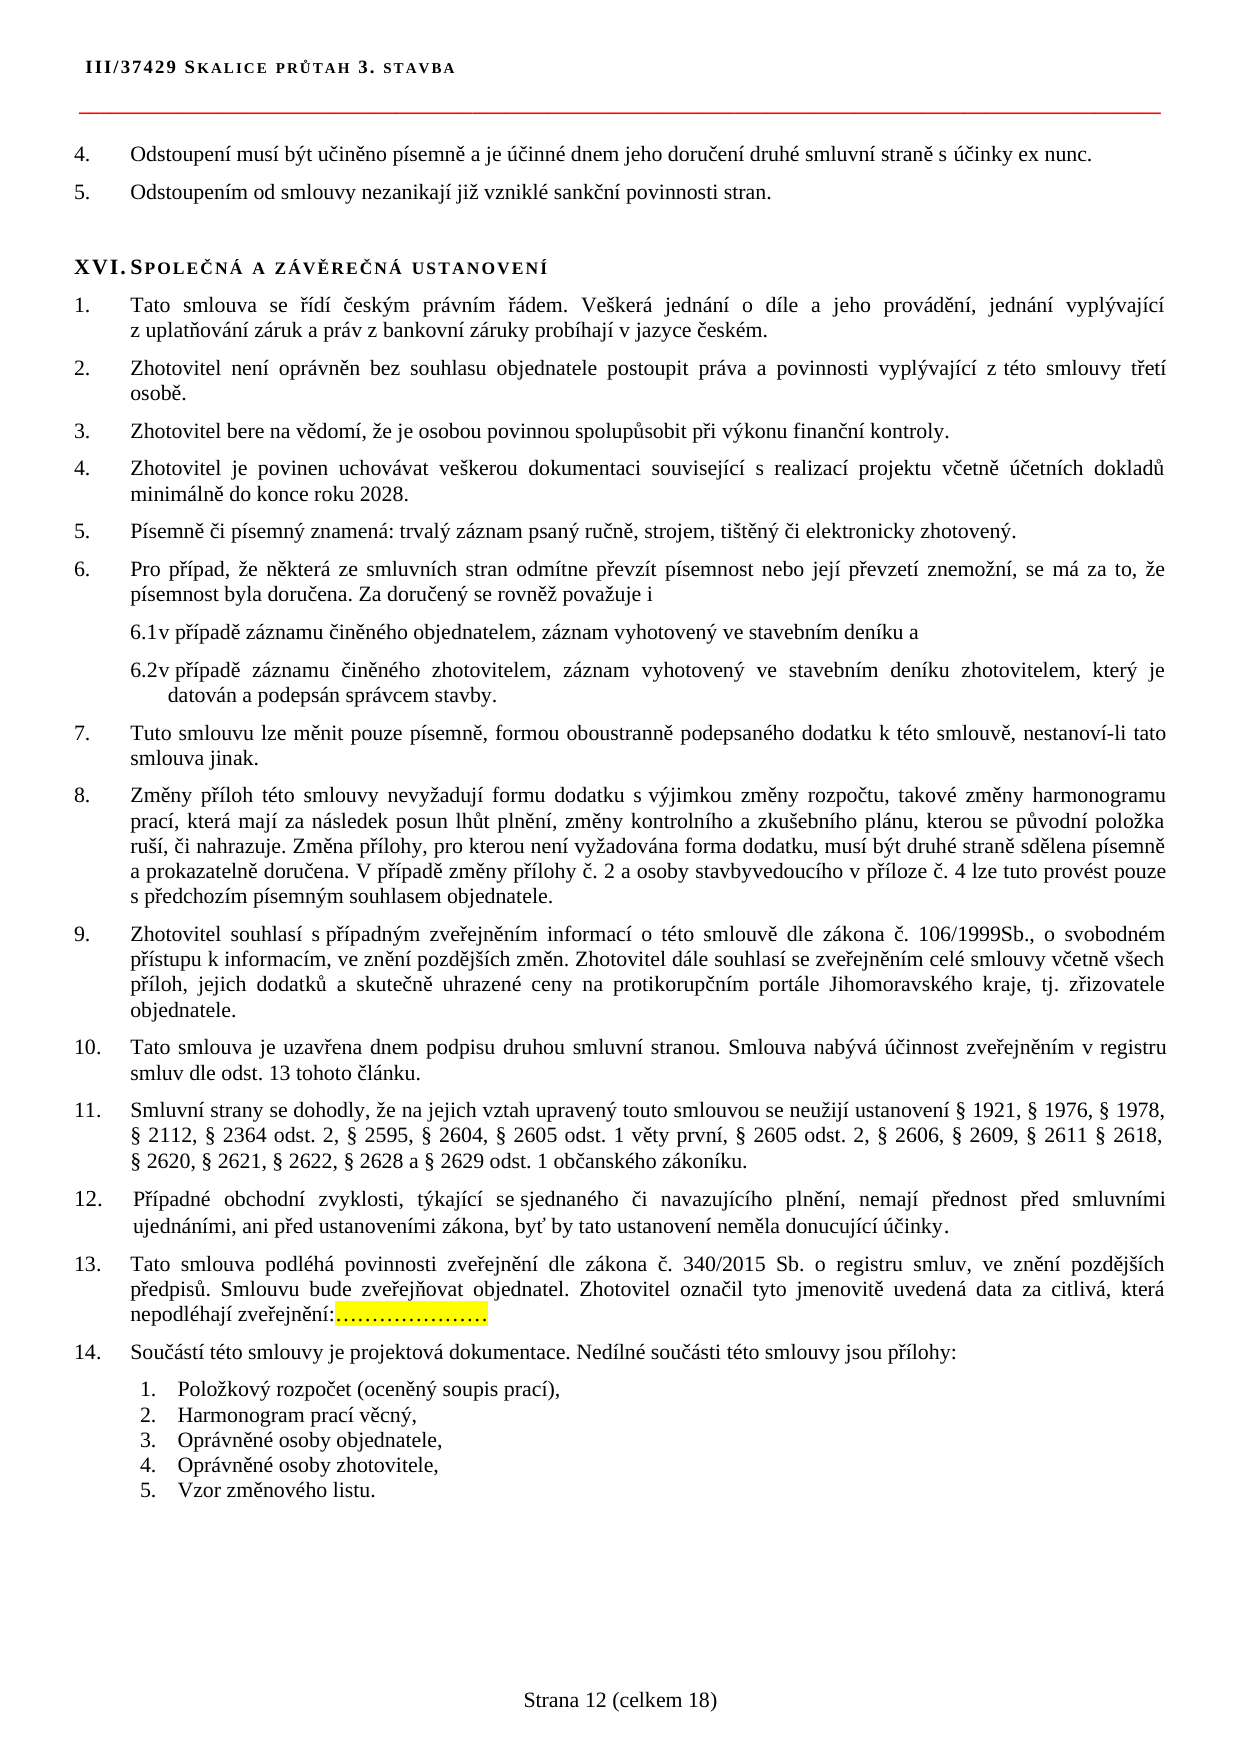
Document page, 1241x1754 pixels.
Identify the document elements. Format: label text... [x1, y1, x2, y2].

list Součástí této smlouvy je projektová dokumentace. Nedílné součásti této smlouvy jsou přílohy: [74, 1339, 1167, 1364]
list Tato smlouva je uzavřena dnem podpisu druhou smluvní stranou. Smlouva nabývá účinnost zveřejněním v registru smluv dle odst. 13 tohoto článku. [74, 1034, 1167, 1085]
list Zhotovitel není oprávněn bez souhlasu objednatele postoupit práva a povinnosti vyplývající z této smlouvy třetí osobě. [74, 355, 1167, 405]
list Zhotovitel bere na vědomí, že je osobou povinnou spolupůsobit při výkonu finanční kontroly. [74, 418, 1167, 443]
list Změny příloh této smlouvy nevyžadují formu dodatku s výjimkou změny rozpočtu, takové změny harmonogramu prací, která mají za následek posun lhůt plnění, změny kontrolního a zkušebního plánu, kterou se původní položka ruší, či nahrazuje. Změna přílohy, pro kterou není vyžadována forma dodatku, musí být druhé straně sdělena písemně a prokazatelně doručena. V případě změny přílohy č. 2 a osoby stavbyvedoucího v příloze č. 4 lze tuto provést pouze s předchozím písemným souhlasem objednatele. [74, 782, 1167, 908]
list Harmonogram prací věcný, [140, 1402, 1167, 1427]
list Případné obchodní zvyklosti, týkající se sjednaného či navazujícího plnění, nemají přednost před smluvními ujednáními, ani před ustanoveními zákona, byť by tato ustanovení neměla donucující účinky. [74, 1185, 1167, 1238]
list Tato smlouva se řídí českým právním řádem. Veškerá jednání o díle a jeho provádění, jednání vyplývající z uplatňování záruk a práv z bankovní záruky probíhají v jazyce českém. [74, 292, 1167, 342]
list Tuto smlouvu lze měnit pouze písemně, formou oboustranně podepsaného dodatku k této smlouvě, nestanoví-li tato smlouva jinak. [74, 719, 1167, 770]
list Odstoupení musí být učiněno písemně a je účinné dnem jeho doručení druhé smluvní straně s účinky ex nunc. [74, 141, 1167, 166]
list Pro případ, že některá ze smluvních stran odmítne převzít písemnost nebo její převzetí znemožní, se má za to, že písemnost byla doručena. Za doručený se rovněž považuje i [74, 556, 1167, 606]
list Odstoupením od smlouvy nezanikají již vzniklé sankční povinnosti stran. [74, 179, 1167, 204]
list Písemně či písemný znamená: trvalý záznam psaný ručně, strojem, tištěný či elektronicky zhotovený. [74, 518, 1167, 543]
list Oprávněné osoby zhotovitele, [140, 1452, 1167, 1477]
list Položkový rozpočet (oceněný soupis prací), [140, 1376, 1167, 1402]
list Smluvní strany se dohodly, že na jejich vztah upravený touto smlouvou se neužijí ustanovení § 1921, § 1976, § 1978, § 2112, § 2364 odst. 2, § 2595, § 2604, § 2605 odst. 1 věty první, § 2605 odst. 2, § 2606, § 2609, § 2611 § 2618, § 2620, § 2621, § 2622, § 2628 a § 2629 odst. 1 občanského zákoníku. [74, 1097, 1167, 1173]
list Společná a závěrečná ustanovení [74, 254, 1167, 279]
list Zhotovitel je povinen uchovávat veškerou dokumentaci související s realizací projektu včetně účetních dokladů minimálně do konce roku 2028. [74, 455, 1167, 506]
list Tato smlouva podléhá povinnosti zveřejnění dle zákona č. 340/2015 Sb. o registru smluv, ve znění pozdějších předpisů. Smlouvu bude zveřejňovat objednatel. Zhotovitel označil tyto jmenovitě uvedená data za citlivá, která nepodléhají zveřejnění:………………… [74, 1251, 1167, 1326]
list v případě záznamu činěného zhotovitelem, záznam vyhotovený ve stavebním deníku zhotovitelem, který je datován a podepsán správcem stavby. [130, 657, 1167, 707]
list Oprávněné osoby objednatele, [140, 1427, 1167, 1452]
list Vzor změnového listu. [140, 1477, 1167, 1502]
list v případě záznamu činěného objednatelem, záznam vyhotovený ve stavebním deníku a [130, 619, 1167, 644]
list Zhotovitel souhlasí s případným zveřejněním informací o této smlouvě dle zákona č. 106/1999Sb., o svobodném přístupu k informacím, ve znění pozdějších změn. Zhotovitel dále souhlasí se zveřejněním celé smlouvy včetně všech příloh, jejich dodatků a skutečně uhrazené ceny na protikorupčním portále Jihomoravského kraje, tj. zřizovatele objednatele. [74, 921, 1167, 1022]
